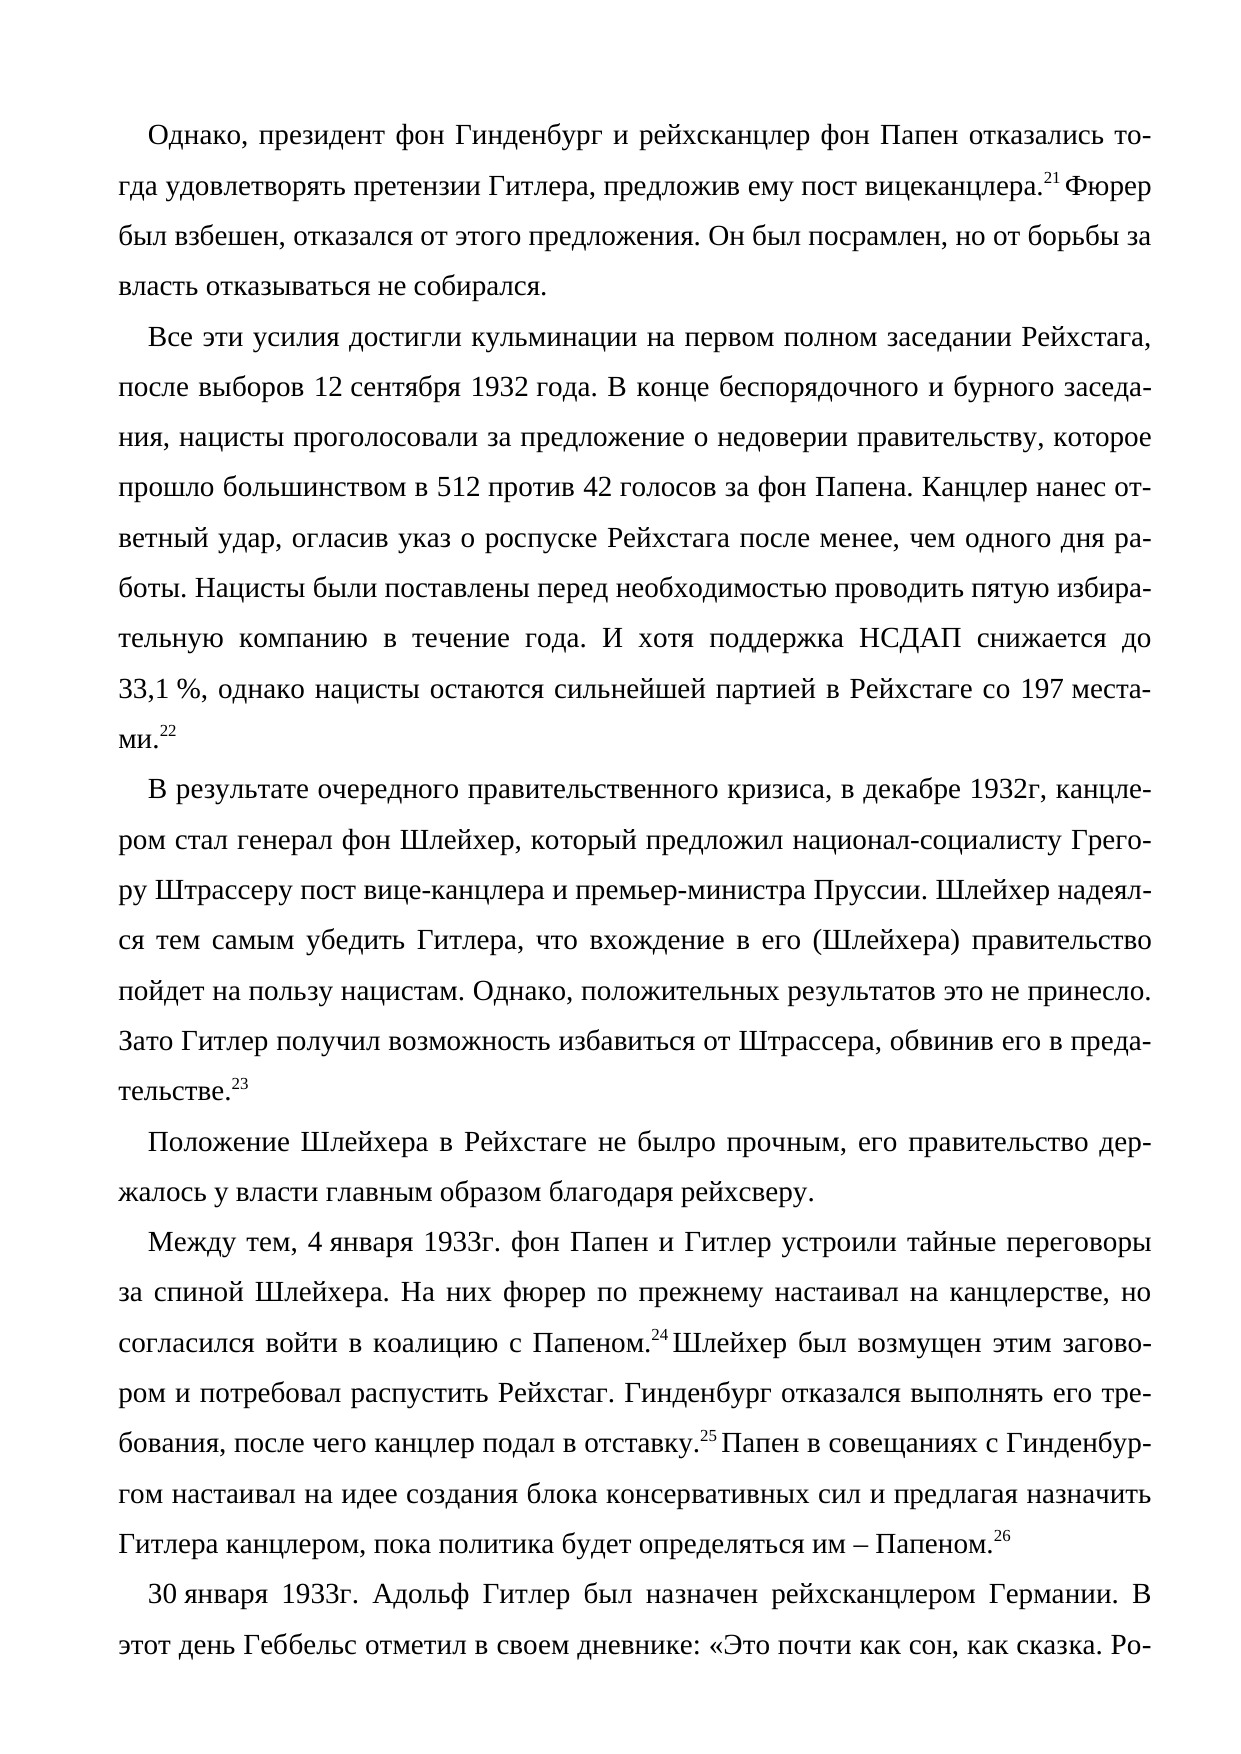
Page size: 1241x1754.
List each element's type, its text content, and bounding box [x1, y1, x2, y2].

text Между тем, 4 января 1933г. фон Папен и Гитлер устроили тайные переговоры за спиной Шлейхера. На них фюрер по прежнему настаивал на канцлерстве, но согласился войти в коалицию с Папеном.24 Шлейхер был возмущен этим заговором и потребовал распустить Рейхстаг. Гинденбург отказался выполнять его требования, после чего канцлер подал в отставку.25 Папен в совещаниях с Гинденбургом настаивал на идее создания блока консервативных сил и предлагая назначить Гитлера канцлером, пока политика будет определяться им – Папеном.26 [118, 1224, 1152, 1560]
text Все эти усилия достигли кульминации на первом полном заседании Рейхстага, после выборов 12 сентября 1932 года. В конце беспорядочного и бурного заседания, нацисты проголосовали за предложение о недоверии правительству, которое прошло большинством в 512 против 42 голосов за фон Папена. Канцлер нанес ответный удар, огласив указ о роспуске Рейхстага после менее, чем одного дня работы. Нацисты были поставлены перед необходимостью проводить пятую избирательную компанию в течение года. И хотя поддержка НСДАП снижается до 33,1 %, однако нацисты остаются сильнейшей партией в Рейхстаге со 197 местами.22 [118, 319, 1152, 755]
text Однако, президент фон Гинденбург и рейхсканцлер фон Папен отказались тогда удовлетворять претензии Гитлера, предложив ему пост вицеканцлера.21 Фюрер был взбешен, отказался от этого предложения. Он был посрамлен, но от борьбы за власть отказываться не собирался. [118, 117, 1152, 302]
text В результате очередного правительственного кризиса, в декабре 1932г, канцлером стал генерал фон Шлейхер, который предложил национал-социалисту Грегору Штрассеру пост вице-канцлера и премьер-министра Пруссии. Шлейхер надеялся тем самым убедить Гитлера, что вхождение в его (Шлейхера) правительство пойдет на пользу нацистам. Однако, положительных результатов это не принесло. Зато Гитлер получил возможность избавиться от Штрассера, обвинив его в предательстве.23 [118, 771, 1152, 1107]
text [118, 1576, 1152, 1660]
text Положение Шлейхера в Рейхстаге не былро прочным, его правительство держалось у власти главным образом благодаря рейхсверу. [118, 1124, 1152, 1207]
